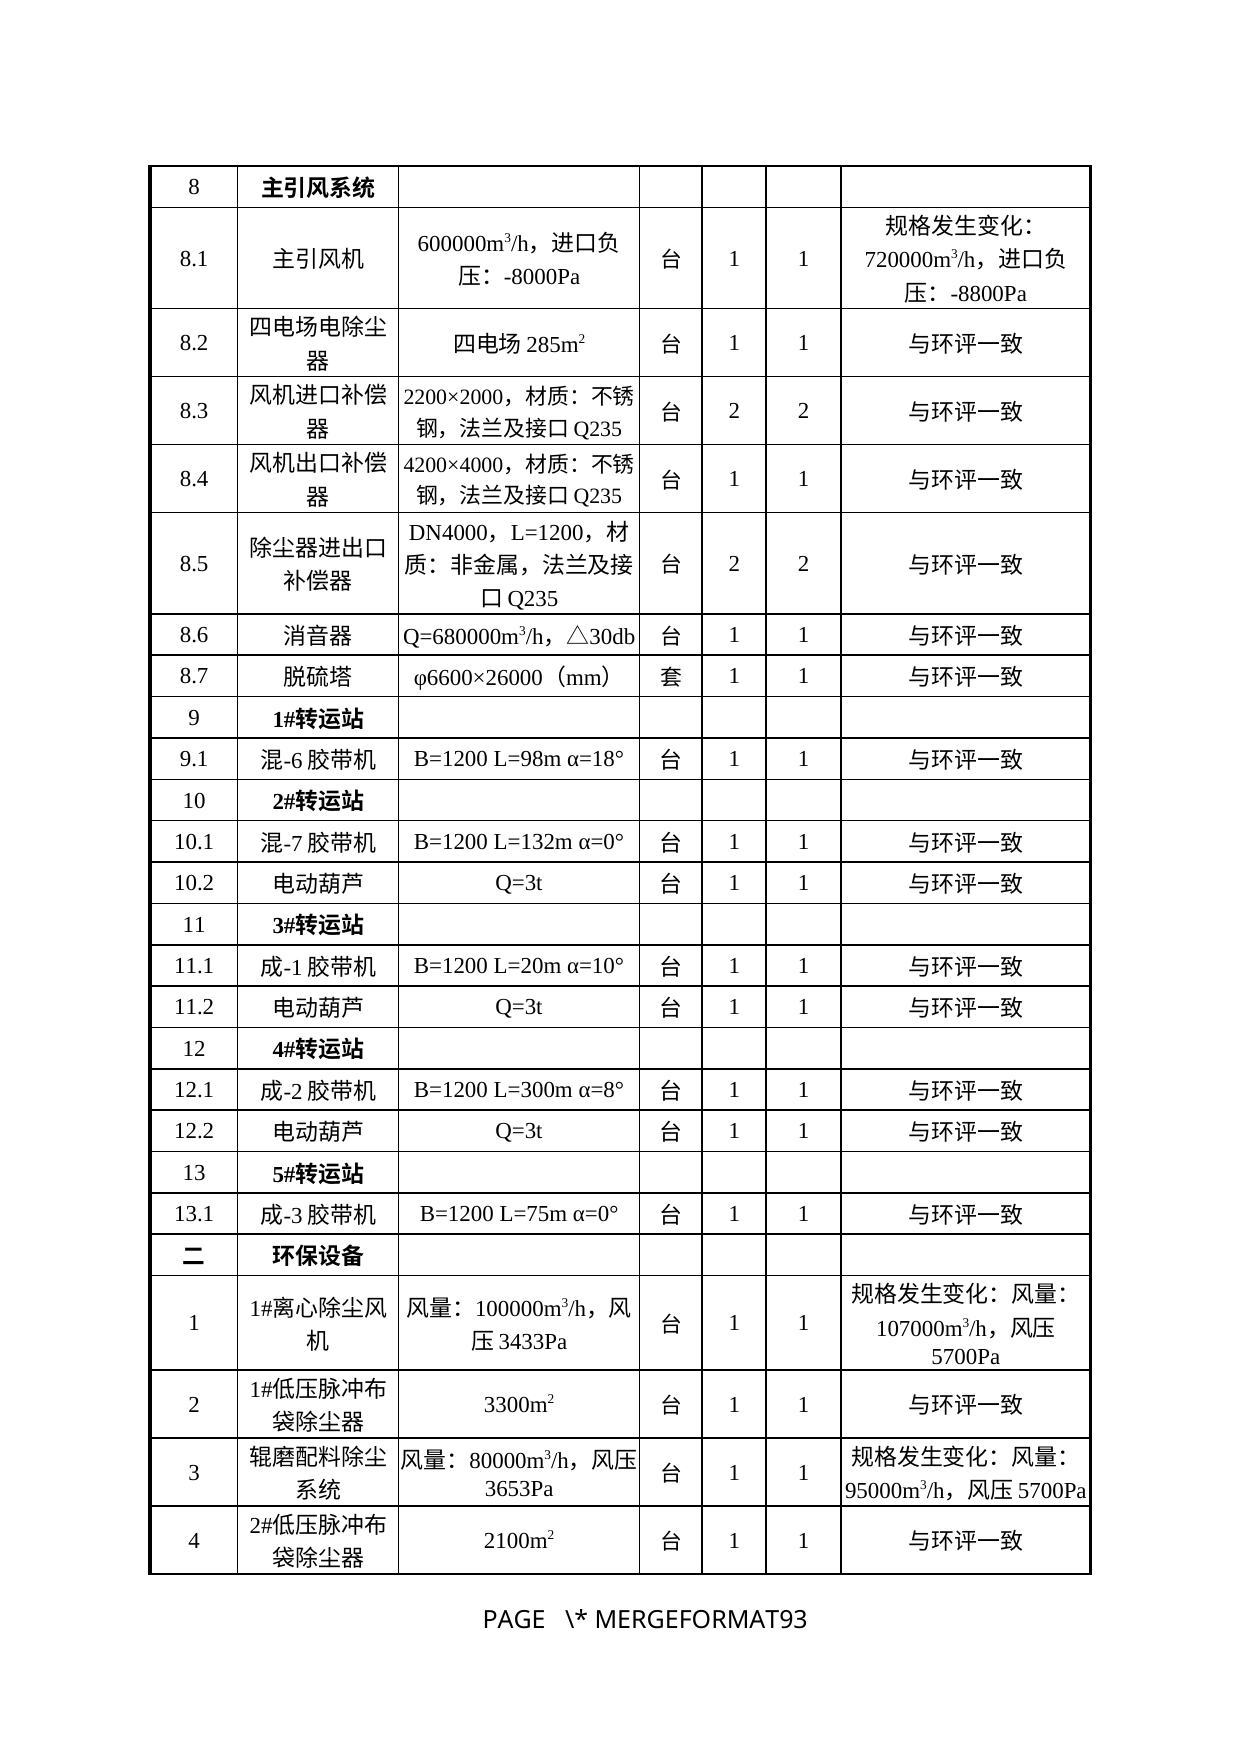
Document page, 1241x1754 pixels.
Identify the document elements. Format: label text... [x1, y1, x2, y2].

table_cell 与环评一致 [842, 377, 1089, 444]
table_cell [767, 1028, 840, 1068]
table_cell 风量：80000m3/h，风压3653Pa [399, 1439, 639, 1505]
table_cell 与环评一致 [842, 656, 1089, 696]
table_cell 与环评一致 [842, 1371, 1089, 1437]
table_cell 10.2 [152, 863, 237, 902]
table_cell B=1200 L=132m α=0° [399, 821, 639, 861]
table_cell 与环评一致 [842, 1507, 1089, 1573]
table_cell [703, 697, 765, 737]
table_cell [640, 1235, 701, 1275]
table_cell 混-7胶带机 [238, 821, 398, 861]
table_cell 11 [152, 904, 237, 944]
table_cell [767, 904, 840, 944]
table_cell 台 [640, 1371, 701, 1437]
table_cell Q=3t [399, 863, 639, 902]
table_cell 13.1 [152, 1194, 237, 1233]
table_cell 与环评一致 [842, 615, 1089, 654]
table_cell [703, 1152, 765, 1192]
table_cell 1 [703, 987, 765, 1027]
table_cell 四电场电除尘器 [238, 309, 398, 376]
table_cell 脱硫塔 [238, 656, 398, 696]
table_cell 1 [767, 1111, 840, 1151]
table_cell 与环评一致 [842, 821, 1089, 861]
table_cell 台 [640, 1507, 701, 1573]
table_cell 1 [767, 863, 840, 902]
table_cell 4 [152, 1507, 237, 1573]
table_cell [640, 780, 701, 820]
table_cell 1 [767, 309, 840, 376]
table_cell 台 [640, 1111, 701, 1151]
table_cell 10.1 [152, 821, 237, 861]
table_cell 1 [767, 208, 840, 308]
table_cell 8.3 [152, 377, 237, 444]
table_cell 1 [703, 445, 765, 512]
table_cell 规格发生变化：风量：95000m3/h，风压5700Pa [842, 1439, 1089, 1505]
table_cell 1 [767, 821, 840, 861]
table_cell 1 [703, 1507, 765, 1573]
table_cell 10 [152, 780, 237, 820]
table_cell 9.1 [152, 739, 237, 778]
table_cell 1 [767, 615, 840, 654]
table_cell DN4000，L=1200，材质：非金属，法兰及接口Q235 [399, 513, 639, 613]
table_cell [399, 1028, 639, 1068]
table_cell B=1200 L=98m α=18° [399, 739, 639, 778]
table_cell 台 [640, 208, 701, 308]
table_cell 成-3胶带机 [238, 1194, 398, 1233]
table_cell 成-1胶带机 [238, 946, 398, 985]
table_cell 1 [767, 1194, 840, 1233]
table_cell 混-6胶带机 [238, 739, 398, 778]
table_cell [767, 780, 840, 820]
table_cell 风量：100000m3/h，风压3433Pa [399, 1276, 639, 1369]
table_cell [842, 1235, 1089, 1275]
table_cell B=1200 L=300m α=8° [399, 1070, 639, 1109]
table_cell 1 [703, 1276, 765, 1369]
table_cell 1 [767, 987, 840, 1027]
table_cell 主引风机 [238, 208, 398, 308]
table_cell 电动葫芦 [238, 863, 398, 902]
table_cell 辊磨配料除尘系统 [238, 1439, 398, 1505]
table_cell 台 [640, 1276, 701, 1369]
table_cell 3300m2 [399, 1371, 639, 1437]
table_cell 11.2 [152, 987, 237, 1027]
table_cell 台 [640, 1194, 701, 1233]
table_cell [399, 780, 639, 820]
table_cell 环保设备 [238, 1235, 398, 1275]
table_cell 与环评一致 [842, 739, 1089, 778]
table_cell 3 [152, 1439, 237, 1505]
table_cell [703, 1235, 765, 1275]
table_cell 1 [767, 946, 840, 985]
table_cell 与环评一致 [842, 1070, 1089, 1109]
table_cell [842, 1028, 1089, 1068]
table_cell 与环评一致 [842, 1111, 1089, 1151]
table_cell 2#低压脉冲布袋除尘器 [238, 1507, 398, 1573]
table_cell [399, 1152, 639, 1192]
table_cell 9 [152, 697, 237, 737]
table_cell 1#转运站 [238, 697, 398, 737]
table_cell [399, 1235, 639, 1275]
table_cell [842, 697, 1089, 737]
table_cell 成-2胶带机 [238, 1070, 398, 1109]
table_cell 8.2 [152, 309, 237, 376]
table_cell 2100m2 [399, 1507, 639, 1573]
table_cell 3#转运站 [238, 904, 398, 944]
table_cell 与环评一致 [842, 309, 1089, 376]
table_cell 11.1 [152, 946, 237, 985]
table_cell 台 [640, 863, 701, 902]
table_cell 台 [640, 309, 701, 376]
table_cell 8 [152, 167, 237, 206]
table_cell 1 [703, 309, 765, 376]
table_cell 1 [703, 208, 765, 308]
table_cell 套 [640, 656, 701, 696]
table_cell 主引风系统 [238, 167, 398, 206]
table_cell 1 [703, 739, 765, 778]
table_cell Q=680000m3/h，△30db [399, 615, 639, 654]
table_cell 8.1 [152, 208, 237, 308]
table_cell 5#转运站 [238, 1152, 398, 1192]
table_cell 8.7 [152, 656, 237, 696]
table_cell [842, 1152, 1089, 1192]
table_cell 2200×2000，材质：不锈钢，法兰及接口Q235 [399, 377, 639, 444]
table_cell [703, 780, 765, 820]
table_cell [640, 697, 701, 737]
table_cell 与环评一致 [842, 863, 1089, 902]
table_cell 台 [640, 615, 701, 654]
table_cell 600000m3/h，进口负压：-8000Pa [399, 208, 639, 308]
table_cell 1 [767, 1371, 840, 1437]
table_cell 1 [703, 1070, 765, 1109]
table_cell 台 [640, 739, 701, 778]
table_cell 1 [703, 615, 765, 654]
table_cell 规格发生变化：风量：107000m3/h，风压5700Pa [842, 1276, 1089, 1369]
table_cell 消音器 [238, 615, 398, 654]
table_cell 8.6 [152, 615, 237, 654]
table_cell [399, 697, 639, 737]
table_cell [703, 904, 765, 944]
table_cell 四电场285m2 [399, 309, 639, 376]
table_cell [842, 780, 1089, 820]
table_cell 2 [703, 513, 765, 613]
table_cell 与环评一致 [842, 987, 1089, 1027]
table_cell 1 [703, 1371, 765, 1437]
table_cell 电动葫芦 [238, 1111, 398, 1151]
table_cell [640, 167, 701, 206]
table_cell [767, 1152, 840, 1192]
table_cell 1#低压脉冲布袋除尘器 [238, 1371, 398, 1437]
table_cell 12.1 [152, 1070, 237, 1109]
table_cell [842, 904, 1089, 944]
table_cell 2 [767, 377, 840, 444]
table_cell 二 [152, 1235, 237, 1275]
table_cell [767, 697, 840, 737]
table_cell 1 [703, 656, 765, 696]
table_cell [399, 167, 639, 206]
table_cell 12.2 [152, 1111, 237, 1151]
table_cell B=1200 L=20m α=10° [399, 946, 639, 985]
table_cell 规格发生变化：720000m3/h，进口负压：-8800Pa [842, 208, 1089, 308]
table_cell 1 [767, 1439, 840, 1505]
table_cell 台 [640, 987, 701, 1027]
table_cell 2 [767, 513, 840, 613]
table_cell 与环评一致 [842, 445, 1089, 512]
table_cell 8.5 [152, 513, 237, 613]
table_cell 1 [703, 1111, 765, 1151]
table_cell 电动葫芦 [238, 987, 398, 1027]
table_cell 与环评一致 [842, 946, 1089, 985]
table_cell 除尘器进出口补偿器 [238, 513, 398, 613]
table_cell 台 [640, 513, 701, 613]
table_cell 台 [640, 1070, 701, 1109]
table_cell [640, 1152, 701, 1192]
table_cell 4200×4000，材质：不锈钢，法兰及接口Q235 [399, 445, 639, 512]
table_cell 1 [703, 863, 765, 902]
table_cell 1 [703, 821, 765, 861]
table_cell 13 [152, 1152, 237, 1192]
table_cell 1 [152, 1276, 237, 1369]
table_cell Q=3t [399, 1111, 639, 1151]
table_cell 台 [640, 1439, 701, 1505]
table_cell 4#转运站 [238, 1028, 398, 1068]
table_cell φ6600×26000（mm） [399, 656, 639, 696]
table_cell 12 [152, 1028, 237, 1068]
table_cell 8.4 [152, 445, 237, 512]
table_cell [767, 1235, 840, 1275]
table_cell 与环评一致 [842, 1194, 1089, 1233]
table_cell 1 [767, 656, 840, 696]
table_cell [640, 1028, 701, 1068]
table_cell [640, 904, 701, 944]
table_cell B=1200 L=75m α=0° [399, 1194, 639, 1233]
table_cell 台 [640, 377, 701, 444]
table_cell 2 [152, 1371, 237, 1437]
table_cell 台 [640, 445, 701, 512]
table_cell 1 [767, 1507, 840, 1573]
table_cell [767, 167, 840, 206]
table_cell 2#转运站 [238, 780, 398, 820]
table_cell 1 [703, 1439, 765, 1505]
table_cell 1 [703, 1194, 765, 1233]
table_cell 1 [767, 1070, 840, 1109]
table_cell [703, 167, 765, 206]
table_cell 1 [767, 1276, 840, 1369]
table_cell [842, 167, 1089, 206]
table_cell 风机进口补偿器 [238, 377, 398, 444]
table_cell 与环评一致 [842, 513, 1089, 613]
table_cell 2 [703, 377, 765, 444]
table_cell [399, 904, 639, 944]
table_cell 1 [703, 946, 765, 985]
table_cell 1#离心除尘风机 [238, 1276, 398, 1369]
table_cell Q=3t [399, 987, 639, 1027]
table_cell 风机出口补偿器 [238, 445, 398, 512]
table_cell 台 [640, 946, 701, 985]
table_cell 1 [767, 739, 840, 778]
table_cell [703, 1028, 765, 1068]
table_cell 台 [640, 821, 701, 861]
table_cell 1 [767, 445, 840, 512]
